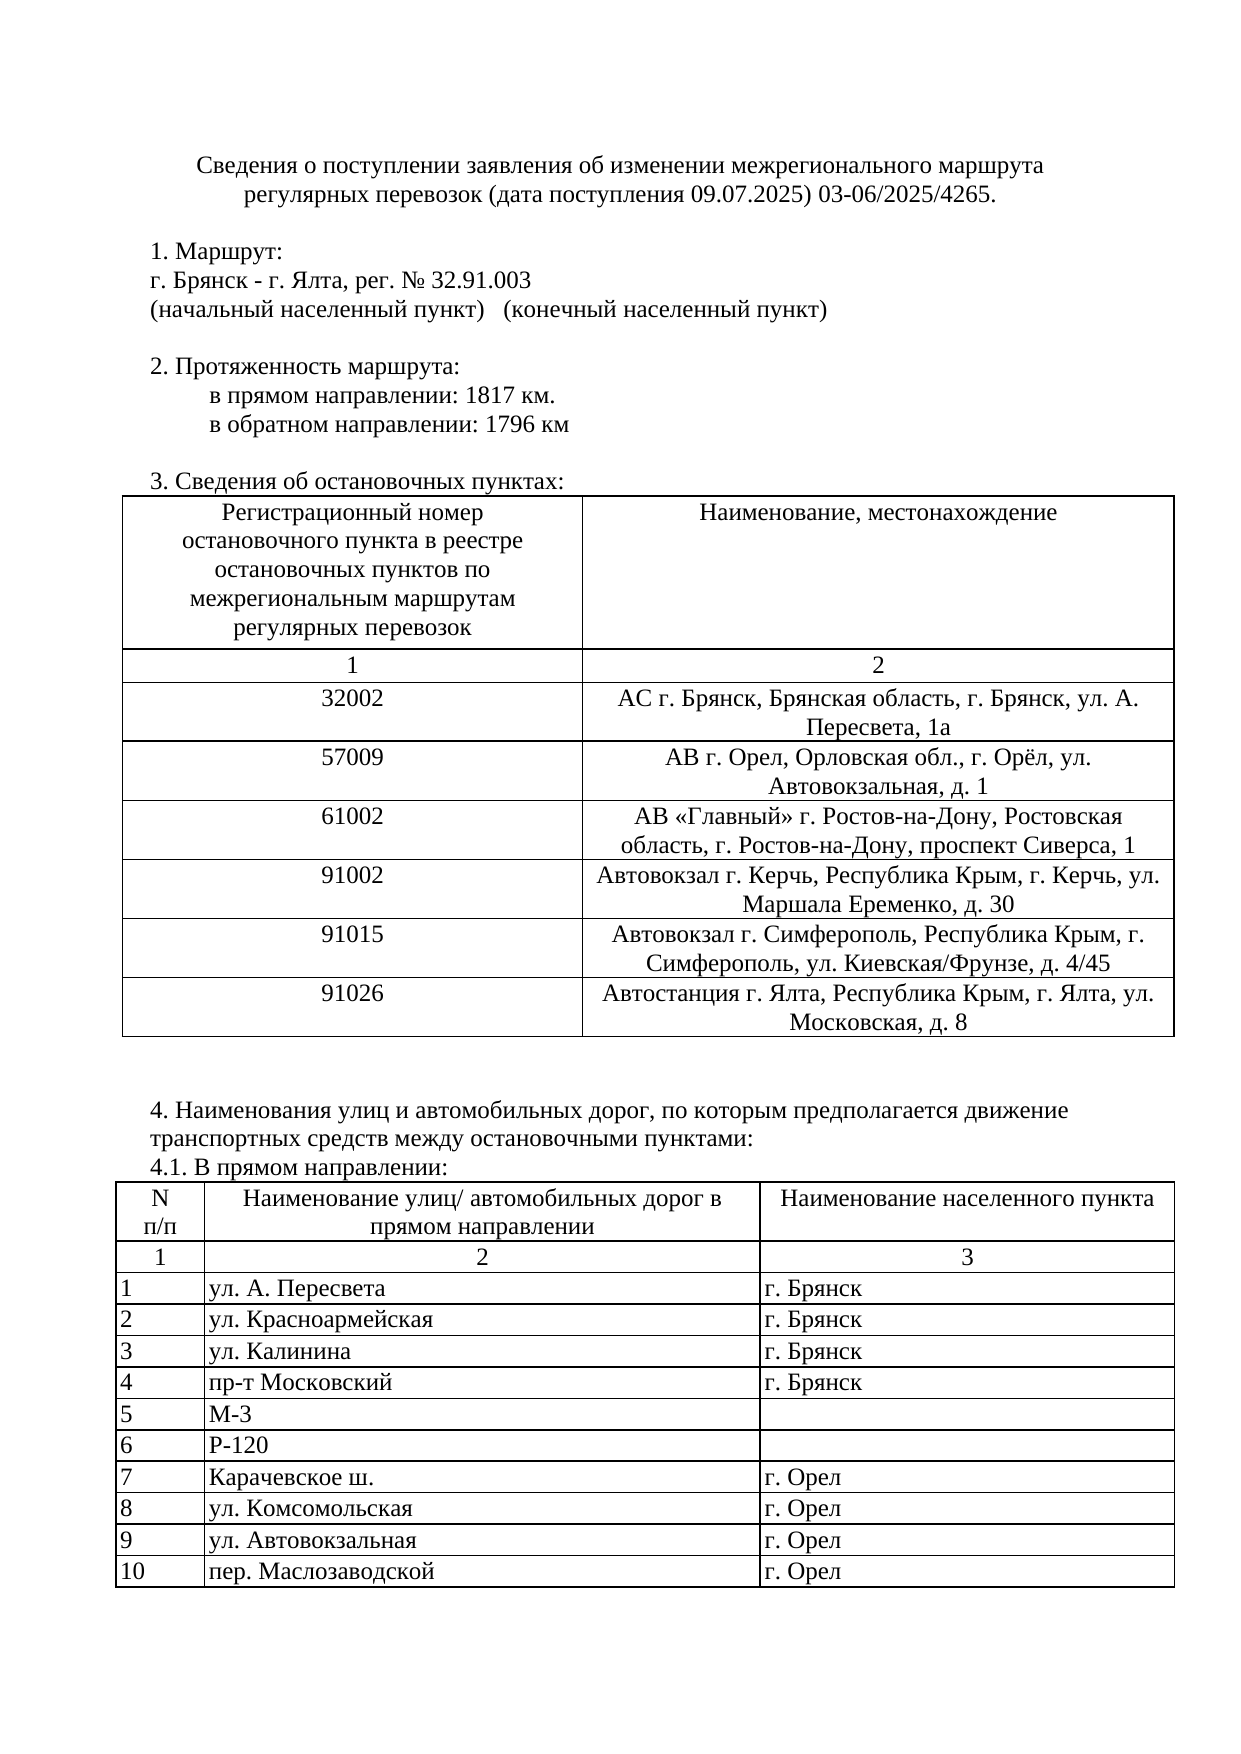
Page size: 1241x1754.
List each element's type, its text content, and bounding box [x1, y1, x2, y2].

table_cell 6 [117, 1431, 204, 1460]
table_cell г. Орел [761, 1525, 1174, 1555]
text 4. Наименования улиц и автомобильных дорог, по которым предполагается движение транспортных средств между остановочными пунктами: [150, 1095, 1090, 1152]
table_cell 8 [117, 1493, 204, 1523]
table_cell 10 [117, 1556, 204, 1586]
table_header Наименование, местонахождение [583, 497, 1173, 648]
text в прямом направлении: 1817 км. [150, 380, 1090, 409]
table_cell ул. Красноармейская [205, 1305, 759, 1334]
table_cell ул. Автовокзальная [205, 1525, 759, 1555]
table_cell г. Брянск [761, 1273, 1174, 1303]
text в обратном направлении: 1796 км [150, 409, 1090, 437]
table_cell г. Брянск [761, 1336, 1174, 1366]
table_cell пер. Маслозаводской [205, 1556, 759, 1586]
table_cell [761, 1431, 1174, 1460]
text Сведения о поступлении заявления об изменении межрегионального маршрута регулярных перевозок (дата поступления 09.07.2025) 03-06/2025/4265. [150, 150, 1090, 207]
table_cell пр-т Московский [205, 1368, 759, 1397]
table_cell 9 [117, 1525, 204, 1555]
table_cell 1 [117, 1242, 204, 1272]
table_cell 91015 [123, 919, 582, 977]
table_cell 7 [117, 1462, 204, 1492]
table_cell 91002 [123, 860, 582, 918]
table_cell 61002 [123, 801, 582, 858]
table_cell 3 [117, 1336, 204, 1366]
table_cell Карачевское ш. [205, 1462, 759, 1492]
table_cell ул. А. Пересвета [205, 1273, 759, 1303]
table_cell 3 [761, 1242, 1174, 1272]
table_cell [761, 1399, 1174, 1429]
table_header Наименование населенного пункта [761, 1183, 1174, 1240]
table_cell 91026 [123, 978, 582, 1036]
table_cell г. Орел [761, 1556, 1174, 1586]
table_cell Автовокзал г. Керчь, Республика Крым, г. Керчь, ул. Маршала Еременко, д. 30 [583, 860, 1173, 918]
table_cell 32002 [123, 683, 582, 740]
table_header N п/п [117, 1183, 204, 1240]
table_cell АВ г. Орел, Орловская обл., г. Орёл, ул. Автовокзальная, д. 1 [583, 742, 1173, 799]
text 1. Маршрут: [150, 236, 1090, 265]
table_cell г. Орел [761, 1493, 1174, 1523]
table_cell 2 [583, 650, 1173, 681]
table_cell 1 [117, 1273, 204, 1303]
table_cell 2 [205, 1242, 759, 1272]
text 2. Протяженность маршрута: [150, 351, 1090, 380]
table_header Регистрационный номер остановочного пункта в реестре остановочных пунктов по межрегиональным маршрутам регулярных перевозок [123, 497, 582, 648]
table_cell АВ «Главный» г. Ростов-на-Дону, Ростовская область, г. Ростов-на-Дону, проспект Сиверса, 1 [583, 801, 1173, 858]
table_cell Автостанция г. Ялта, Республика Крым, г. Ялта, ул. Московская, д. 8 [583, 978, 1173, 1036]
table_cell 4 [117, 1368, 204, 1397]
table_cell М-3 [205, 1399, 759, 1429]
table_cell АС г. Брянск, Брянская область, г. Брянск, ул. А. Пересвета, 1а [583, 683, 1173, 740]
table_cell 2 [117, 1305, 204, 1334]
text г. Брянск - г. Ялта, рег. № 32.91.003 [150, 265, 1090, 294]
table_cell Автовокзал г. Симферополь, Республика Крым, г. Симферополь, ул. Киевская/Фрунзе, д. 4/45 [583, 919, 1173, 977]
table_cell г. Брянск [761, 1368, 1174, 1397]
text 4.1. В прямом направлении: [150, 1152, 1090, 1181]
table_cell ул. Комсомольская [205, 1493, 759, 1523]
text 3. Сведения об остановочных пунктах: [150, 466, 1090, 495]
text (начальный населенный пункт) (конечный населенный пункт) [150, 294, 1090, 322]
table_cell г. Орел [761, 1462, 1174, 1492]
table_cell 5 [117, 1399, 204, 1429]
table_header Наименование улиц/ автомобильных дорог в прямом направлении [205, 1183, 759, 1240]
table_cell ул. Калинина [205, 1336, 759, 1366]
table_cell 57009 [123, 742, 582, 799]
table_cell г. Брянск [761, 1305, 1174, 1334]
table_cell 1 [123, 650, 582, 681]
table_cell Р-120 [205, 1431, 759, 1460]
